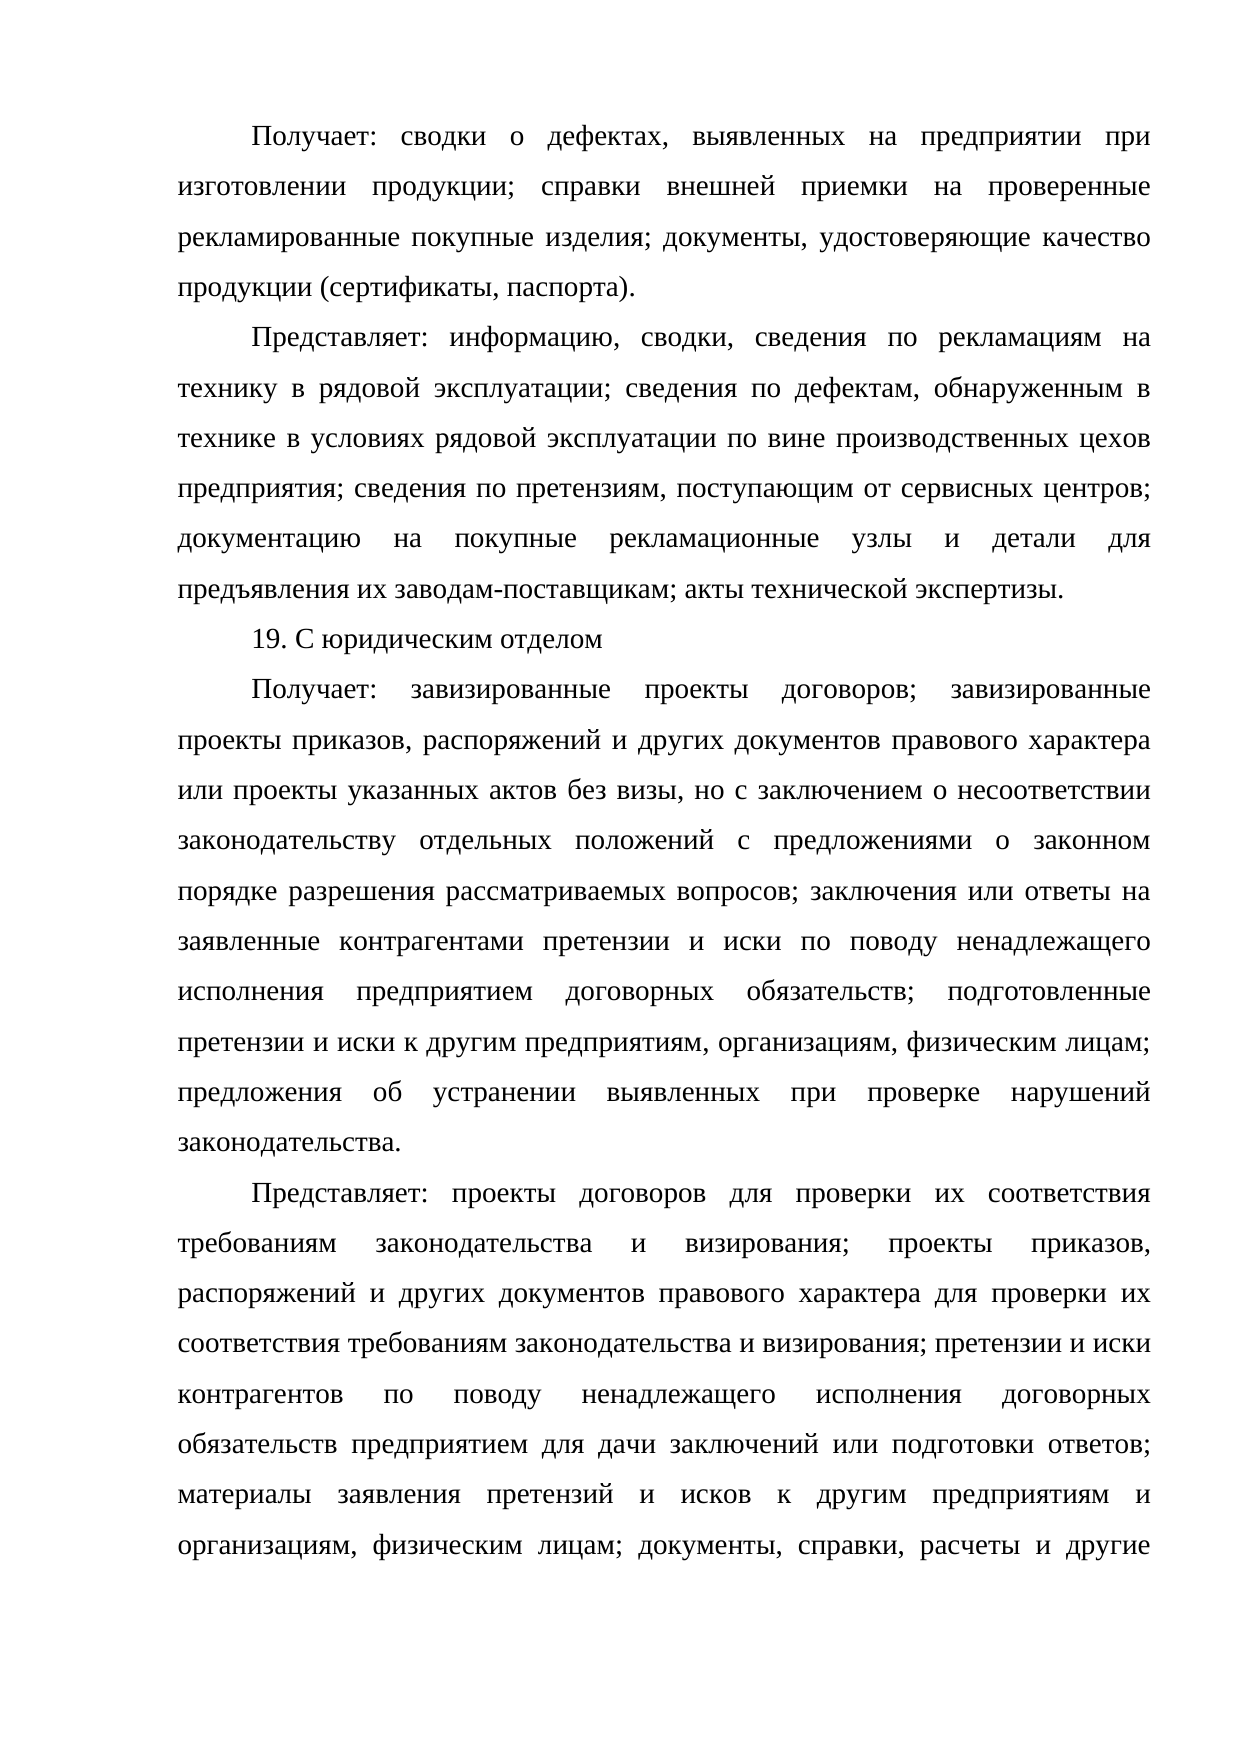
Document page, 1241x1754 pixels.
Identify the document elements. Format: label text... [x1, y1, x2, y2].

text 19. С юридическим отделом [177, 621, 1152, 655]
text Представляет: информацию, сводки, сведения по рекламациям на технику в рядовой эксплуатации; сведения по дефектам, обнаруженным в технике в условиях рядовой эксплуатации по вине производственных цехов предприятия; сведения по претензиям, поступающим от сервисных центров; документацию на покупные рекламационные узлы и детали для предъявления их заводам-поставщикам; акты технической экспертизы. [177, 319, 1152, 604]
text Получает: завизированные проекты договоров; завизированные проекты приказов, распоряжений и других документов правового характера или проекты указанных актов без визы, но с заключением о несоответствии законодательству отдельных положений с предложениями о законном порядке разрешения рассматриваемых вопросов; заключения или ответы на заявленные контрагентами претензии и иски по поводу ненадлежащего исполнения предприятием договорных обязательств; подготовленные претензии и иски к другим предприятиям, организациям, физическим лицам; предложения об устранении выявленных при проверке нарушений законодательства. [177, 672, 1152, 1158]
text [177, 1175, 1152, 1560]
text Получает: сводки о дефектах, выявленных на предприятии при изготовлении продукции; справки внешней приемки на проверенные рекламированные покупные изделия; документы, удостоверяющие качество продукции (сертификаты, паспорта). [177, 118, 1152, 303]
